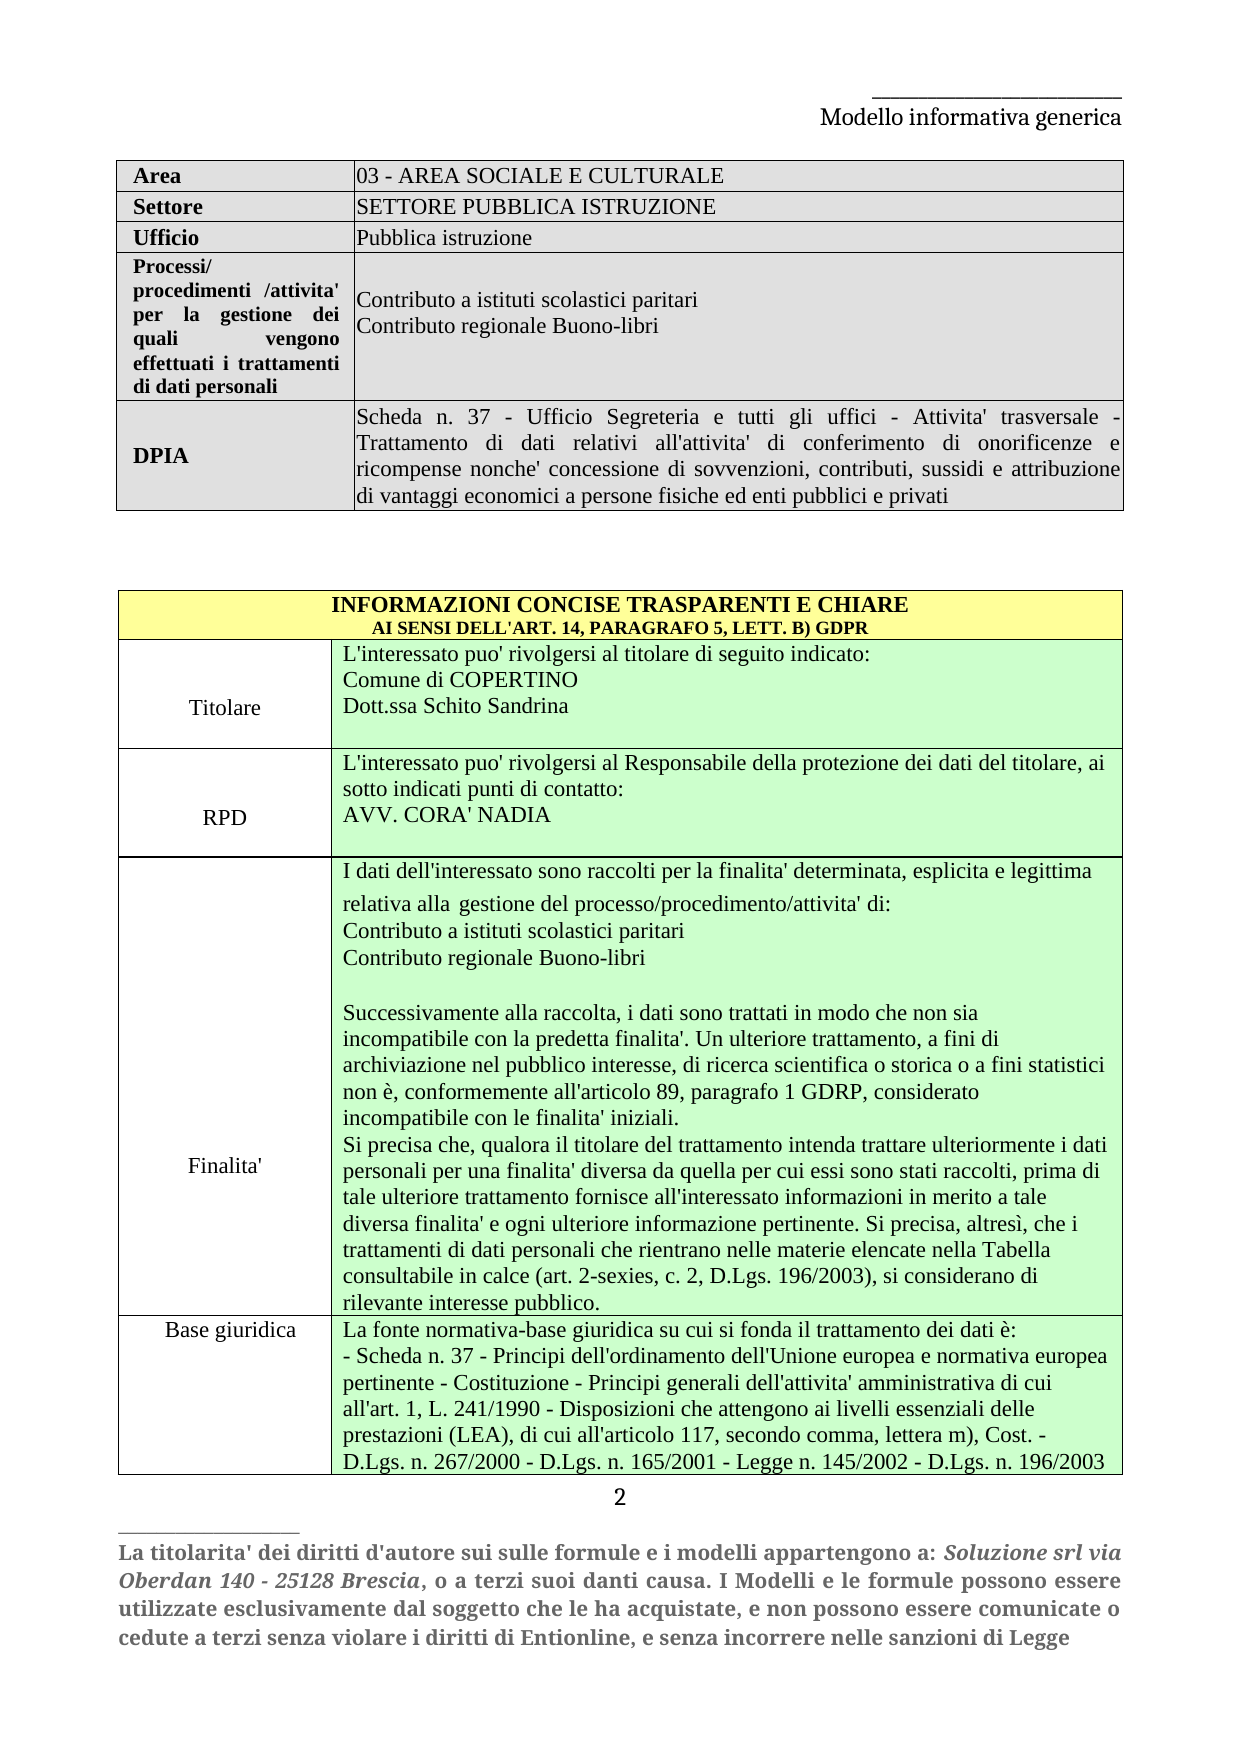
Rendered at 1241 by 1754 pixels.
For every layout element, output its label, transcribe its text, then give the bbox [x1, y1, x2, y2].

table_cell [332, 1316, 1122, 1474]
table_header Area [117, 161, 354, 191]
table_cell Settore [117, 192, 354, 221]
table_cell Base giuridica [119, 1316, 331, 1474]
table_cell L'interessato puo' rivolgersi al Responsabile della protezione dei dati del titolare, ai sotto indicati punti di contatto: AVV. CORA' NADIA [332, 749, 1122, 856]
table_cell L'interessato puo' rivolgersi al titolare di seguito indicato: Comune di COPERTINO Dott.ssa Schito Sandrina [332, 640, 1122, 748]
table_cell Contributo a istituti scolastici paritari Contributo regionale Buono-libri [355, 253, 1123, 400]
table_cell SETTORE PUBBLICA ISTRUZIONE [355, 192, 1123, 221]
table_cell Finalita' [119, 858, 331, 1315]
table_cell Processi/procedimenti /attivita' per la gestione dei quali vengono effettuati i trattamenti di dati personali [117, 253, 354, 400]
table_cell Pubblica istruzione [355, 222, 1123, 252]
table_cell Scheda n. 37 - Ufficio Segreteria e tutti gli uffici - Attivita' trasversale - Trattamento di dati relativi all'attivita' di conferimento di onorificenze e ricompense nonche' concessione di sovvenzioni, contributi, sussidi e attribuzione di vantaggi economici a persone fisiche ed enti pubblici e privati [355, 401, 1123, 510]
table_cell RPD [119, 749, 331, 856]
table_cell I dati dell'interessato sono raccolti per la finalita' determinata, esplicita e legittima relativa alla gestione del processo/procedimento/attivita' di: Contributo a istituti scolastici paritari Contributo regionale Buono-libri Successivamente alla raccolta, i dati sono trattati in modo che non sia incompatibile con la predetta finalita'. Un ulteriore trattamento, a fini di archiviazione nel pubblico interesse, di ricerca scientifica o storica o a fini statistici non è, conformemente all'articolo 89, paragrafo 1 GDRP, considerato incompatibile con le finalita' iniziali. Si precisa che, qualora il titolare del trattamento intenda trattare ulteriormente i dati personali per una finalita' diversa da quella per cui essi sono stati raccolti, prima di tale ulteriore trattamento fornisce all'interessato informazioni in merito a tale diversa finalita' e ogni ulteriore informazione pertinente. Si precisa, altresì, che i trattamenti di dati personali che rientrano nelle materie elencate nella Tabella consultabile in calce (art. 2-sexies, c. 2, D.Lgs. 196/2003), si considerano di rilevante interesse pubblico. [332, 858, 1122, 1315]
table_cell Titolare [119, 640, 331, 748]
table_header 03 - AREA SOCIALE E CULTURALE [355, 161, 1123, 191]
table_cell DPIA [117, 401, 354, 510]
table_cell Ufficio [117, 222, 354, 252]
table_header INFORMAZIONI CONCISE TRASPARENTI E CHIARE AI SENSI DELL'ART. 14, PARAGRAFO 5, LETT. B) GDPR [119, 591, 1122, 639]
